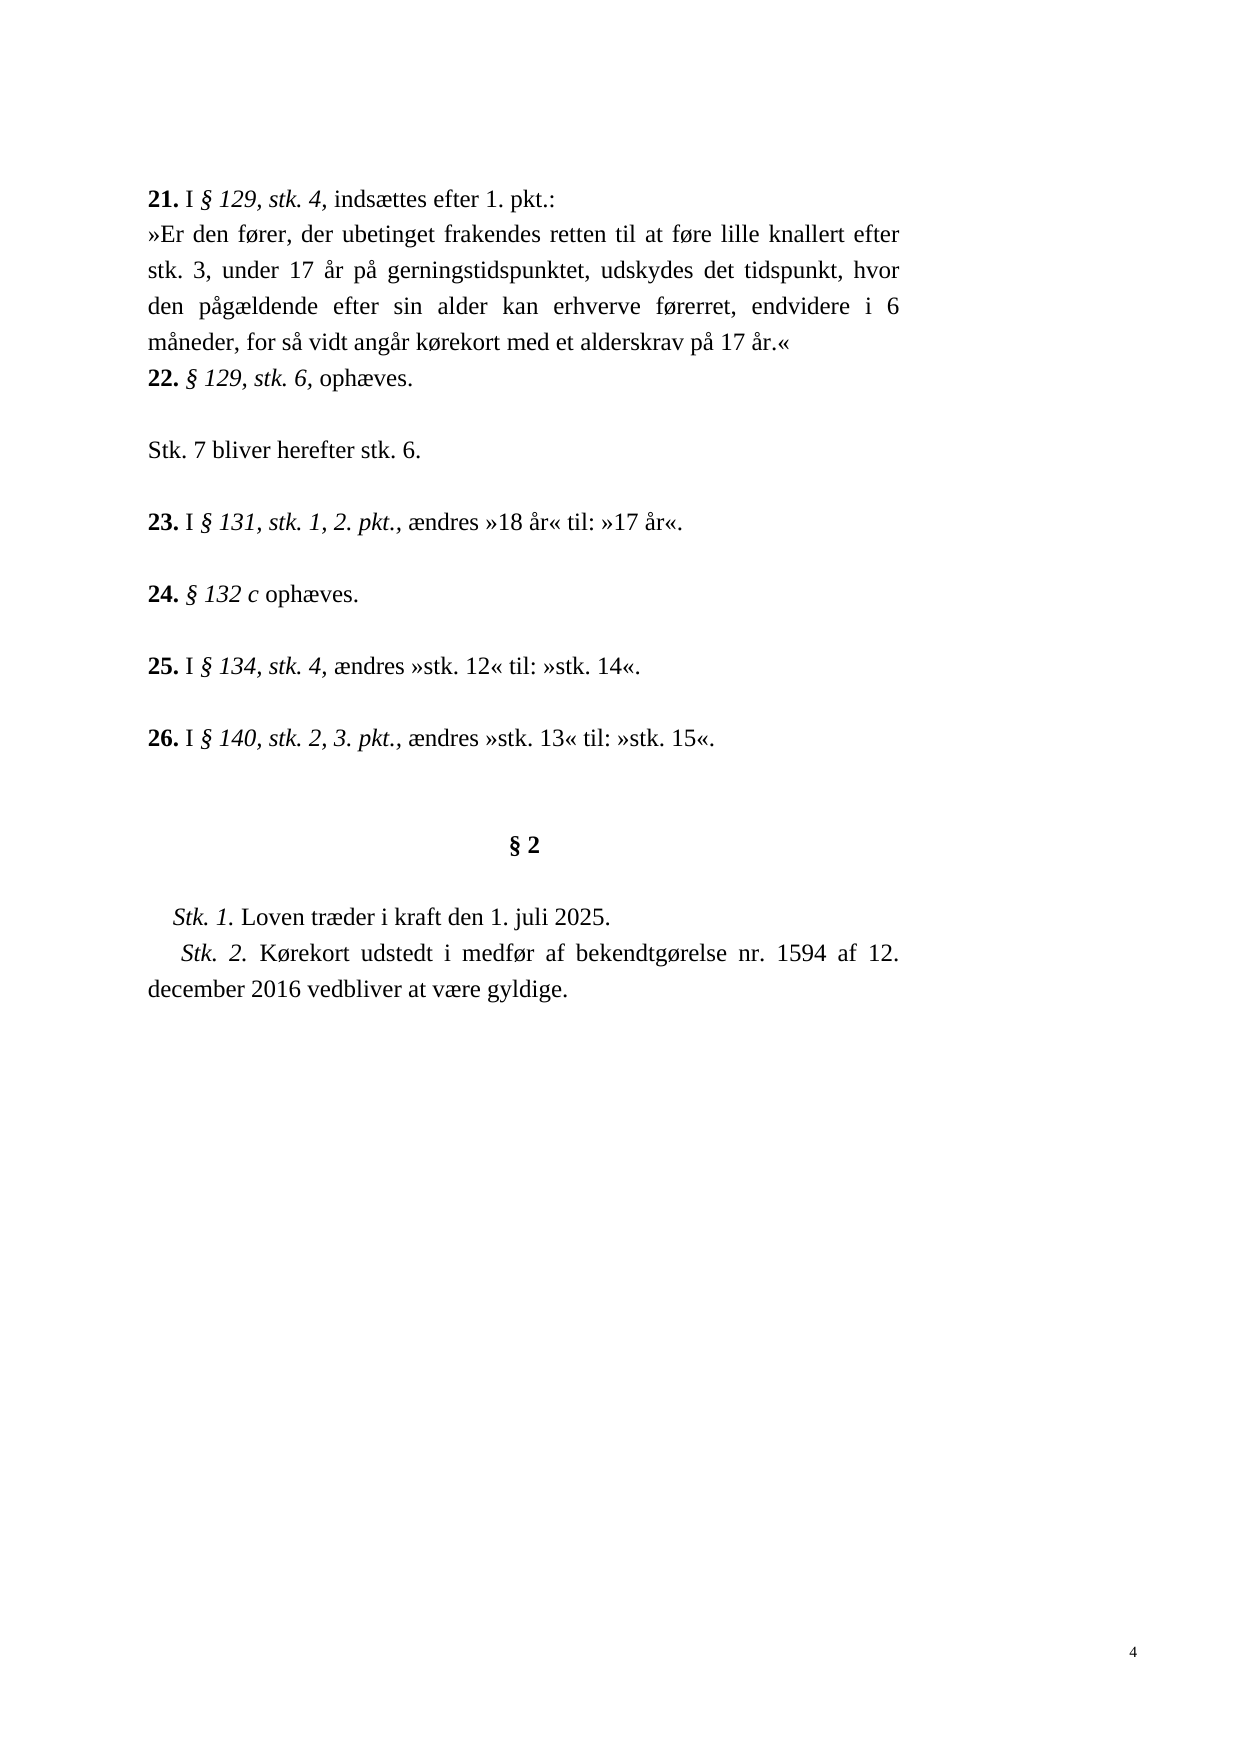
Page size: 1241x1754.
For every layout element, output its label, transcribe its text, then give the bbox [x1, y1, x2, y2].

text 26. I § 140, stk. 2, 3. pkt., ændres »stk. 13« til: »stk. 15«. [148, 723, 901, 751]
text »Er den fører, der ubetinget frakendes retten til at føre lille knallert efter stk. 3, under 17 år på gerningstidspunktet, udskydes det tidspunkt, hvor den pågældende efter sin alder kan erhverve førerret, endvidere i 6 måneder, for så vidt angår kørekort med et alderskrav på 17 år.« [148, 219, 901, 356]
text Stk. 1. Loven træder i kraft den 1. juli 2025. [148, 902, 901, 931]
text 22. § 129, stk. 6, ophæves. [148, 363, 901, 392]
text 25. I § 134, stk. 4, ændres »stk. 12« til: »stk. 14«. [148, 651, 901, 679]
text 24. § 132 c ophæves. [148, 579, 901, 608]
text 23. I § 131, stk. 1, 2. pkt., ændres »18 år« til: »17 år«. [148, 507, 901, 536]
text § 2 [148, 831, 901, 859]
text Stk. 7 bliver herefter stk. 6. [148, 435, 901, 464]
text 21. I § 129, stk. 4, indsættes efter 1. pkt.: [148, 184, 901, 212]
text Stk. 2. Kørekort udstedt i medfør af bekendtgørelse nr. 1594 af 12. december 2016 vedbliver at være gyldige. [148, 938, 901, 1003]
